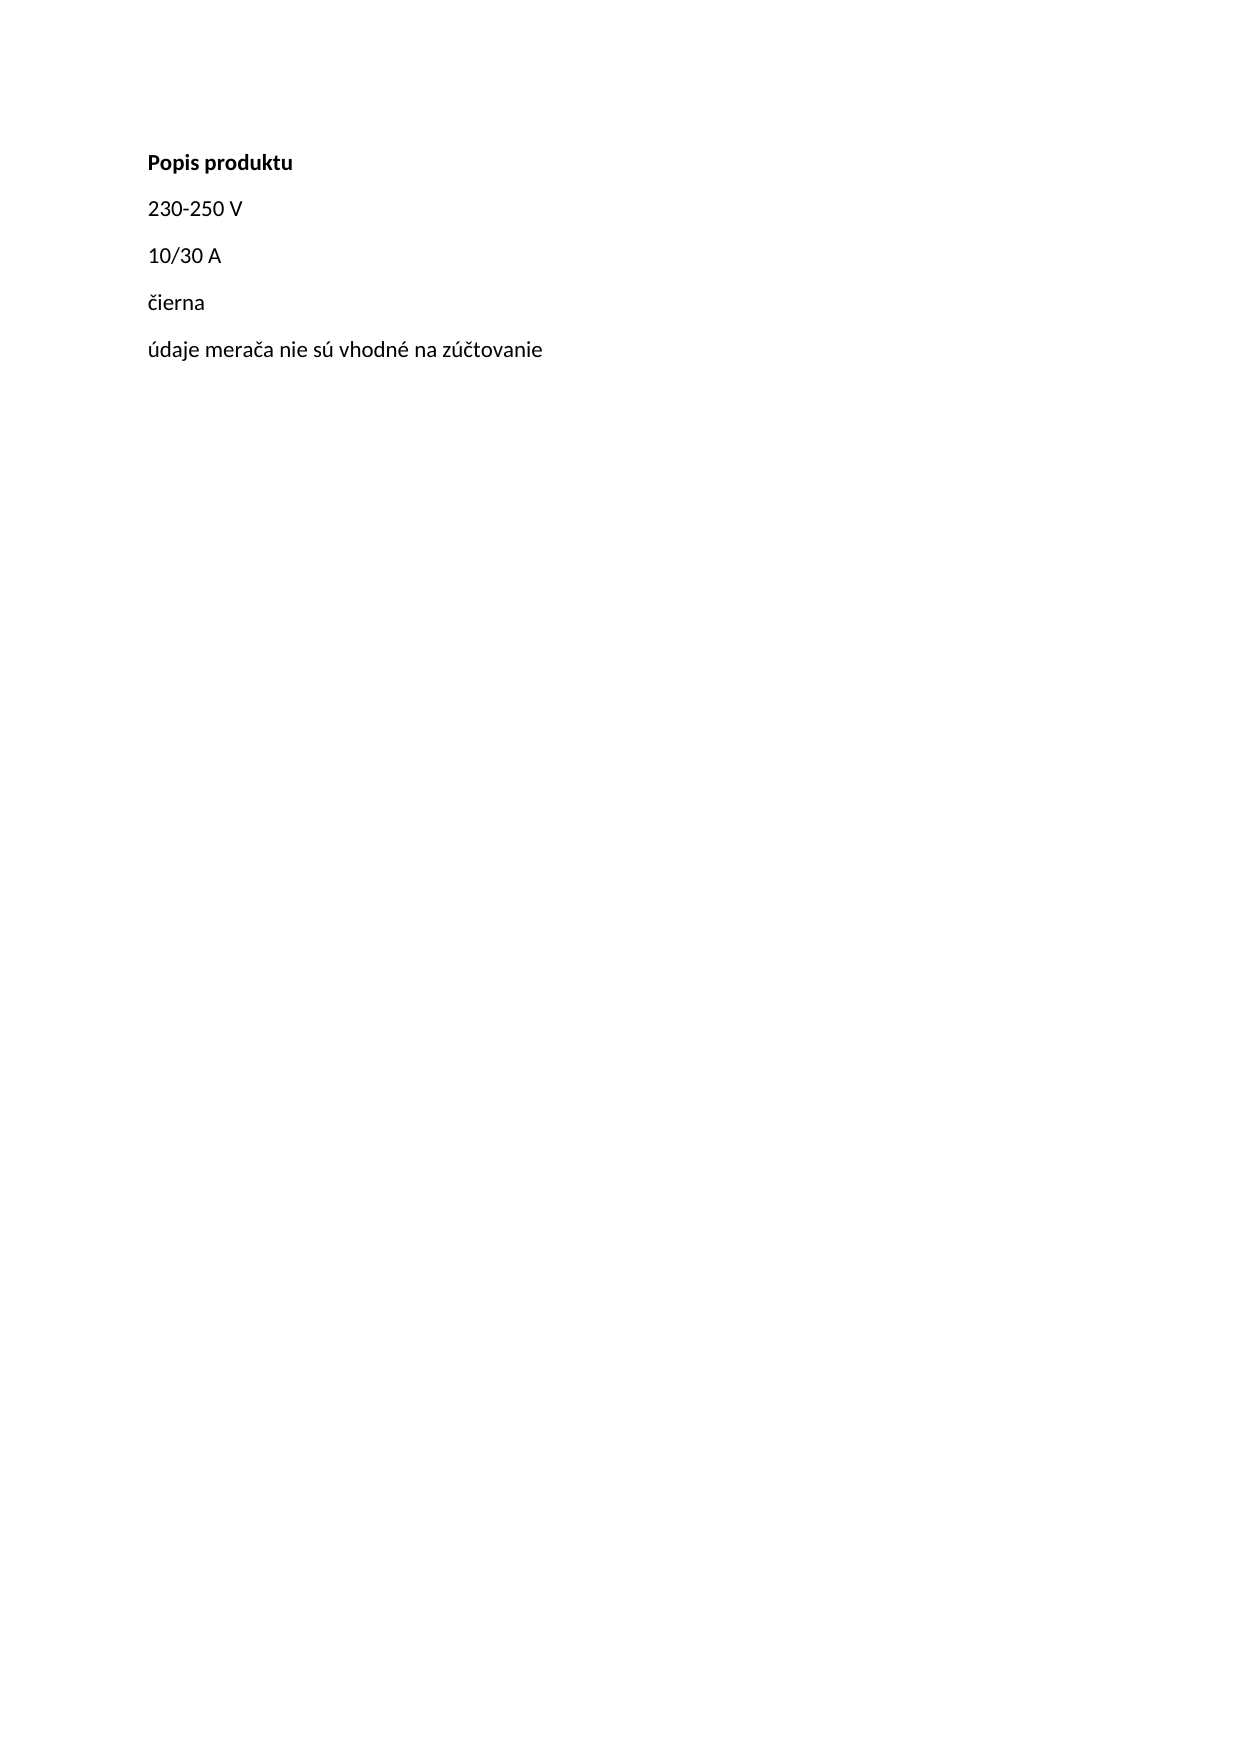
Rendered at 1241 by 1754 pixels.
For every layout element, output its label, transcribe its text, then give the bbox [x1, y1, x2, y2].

text údaje merača nie sú vhodné na zúčtovanie [148, 335, 1093, 363]
text Popis produktu [148, 148, 1093, 176]
text čierna [148, 288, 1093, 316]
text 230-250 V [148, 194, 1093, 222]
text 10/30 A [148, 241, 1093, 269]
